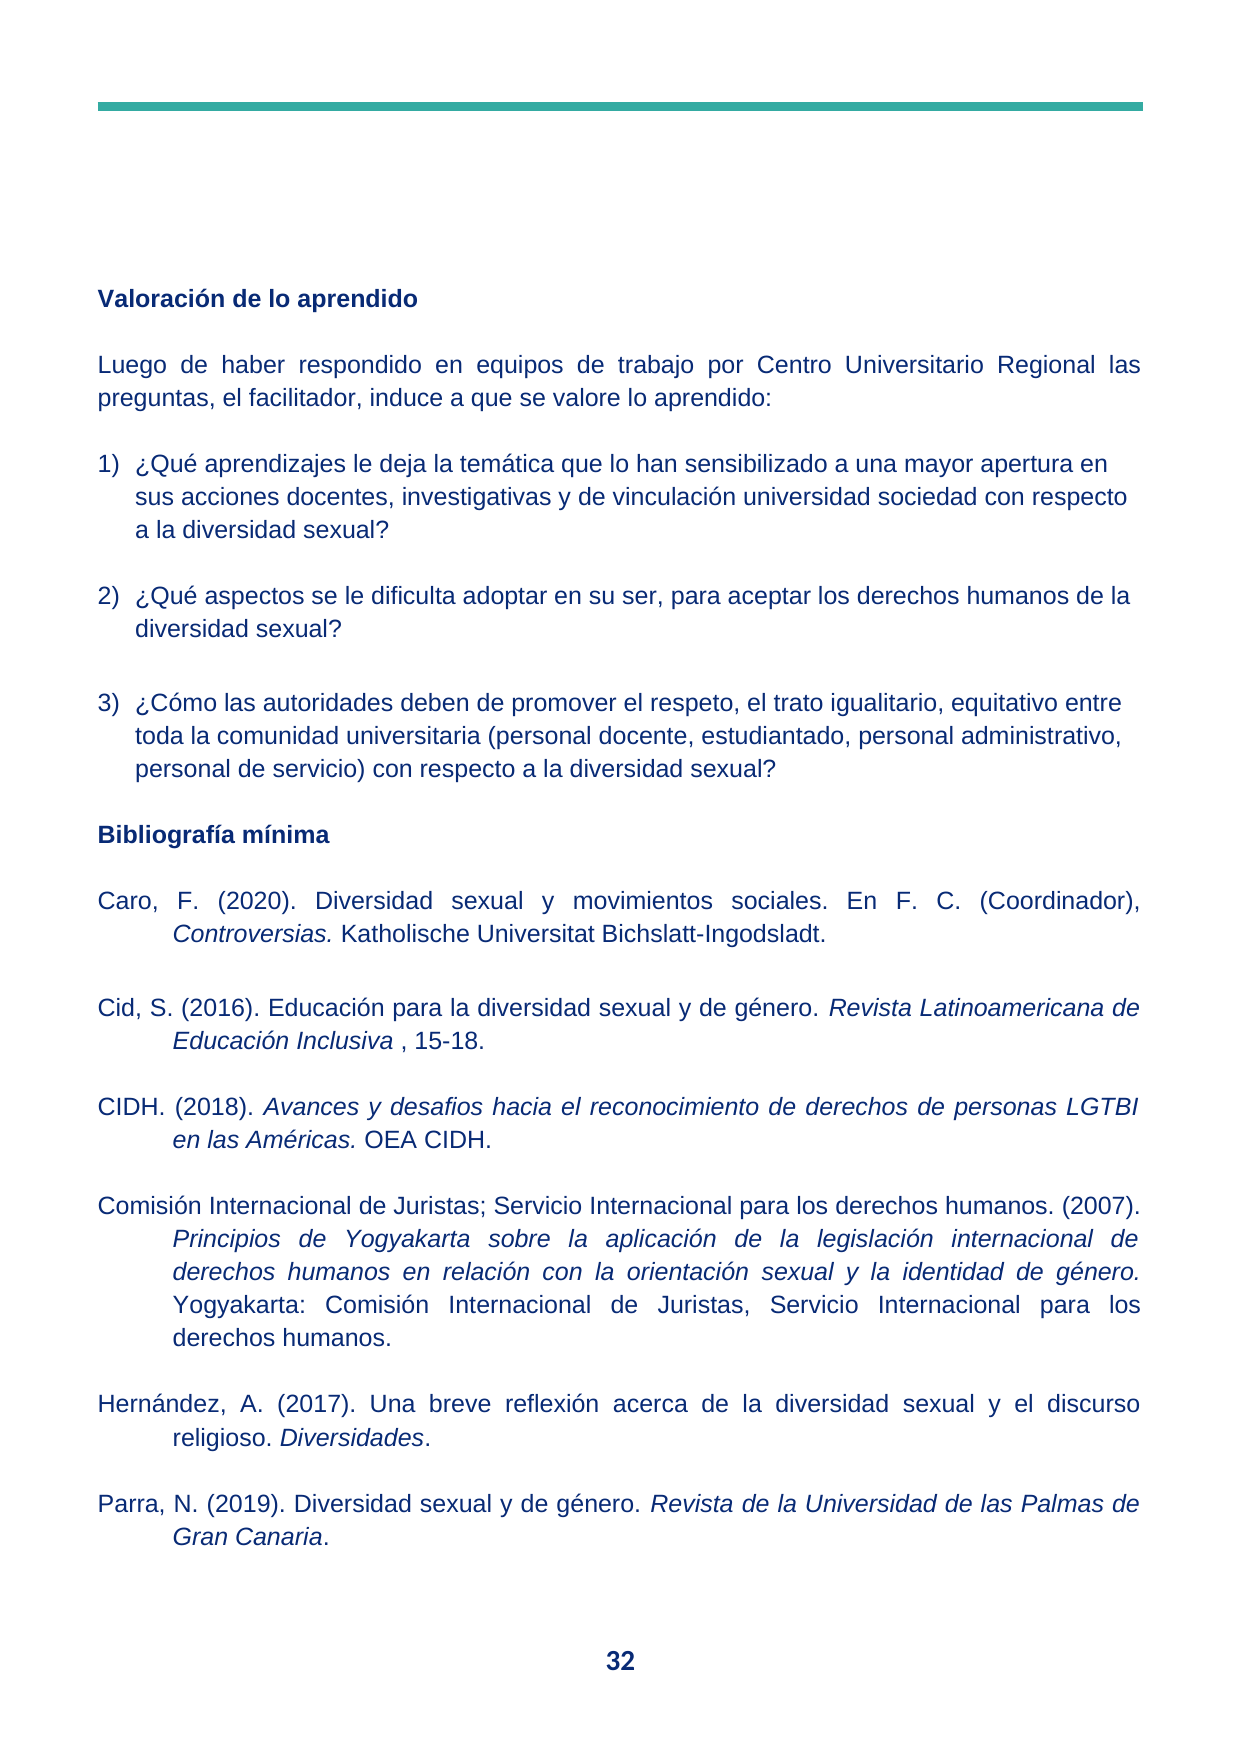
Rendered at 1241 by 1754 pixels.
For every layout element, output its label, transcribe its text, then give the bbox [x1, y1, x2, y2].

text Hernández, A. (2017). Una breve reflexión acerca de la diversidad sexual y el discurso religioso. Diversidades. [97, 1389, 1143, 1451]
text Valoración de lo aprendido [97, 284, 1143, 313]
list ¿Cómo las autoridades deben de promover el respeto, el trato igualitario, equitativo entre toda la comunidad universitaria (personal docente, estudiantado, personal administrativo, personal de servicio) con respecto a la diversidad sexual? [97, 688, 1143, 783]
text Comisión Internacional de Juristas; Servicio Internacional para los derechos humanos. (2007). Principios de Yogyakarta sobre la aplicación de la legislación internacional de derechos humanos en relación con la orientación sexual y la identidad de género. Yogyakarta: Comisión Internacional de Juristas, Servicio Internacional para los derechos humanos. [97, 1191, 1143, 1352]
text Parra, N. (2019). Diversidad sexual y de género. Revista de la Universidad de las Palmas de Gran Canaria. [97, 1488, 1143, 1550]
text Luego de haber respondido en equipos de trabajo por Centro Universitario Regional las preguntas, el facilitador, induce a que se valore lo aprendido: [97, 350, 1143, 412]
list ¿Qué aprendizajes le deja la temática que lo han sensibilizado a una mayor apertura en sus acciones docentes, investigativas y de vinculación universidad sociedad con respecto a la diversidad sexual? [97, 449, 1143, 544]
text Bibliografía mínima [97, 820, 1143, 849]
list ¿Qué aspectos se le dificulta adoptar en su ser, para aceptar los derechos humanos de la diversidad sexual? [97, 581, 1143, 643]
text CIDH. (2018). Avances y desafios hacia el reconocimiento de derechos de personas LGTBI en las Américas. OEA CIDH. [97, 1092, 1143, 1154]
text Caro, F. (2020). Diversidad sexual y movimientos sociales. En F. C. (Coordinador), Controversias. Katholische Universitat Bichslatt-Ingodsladt. [97, 886, 1143, 948]
text Cid, S. (2016). Educación para la diversidad sexual y de género. Revista Latinoamericana de Educación Inclusiva , 15-18. [97, 993, 1143, 1055]
